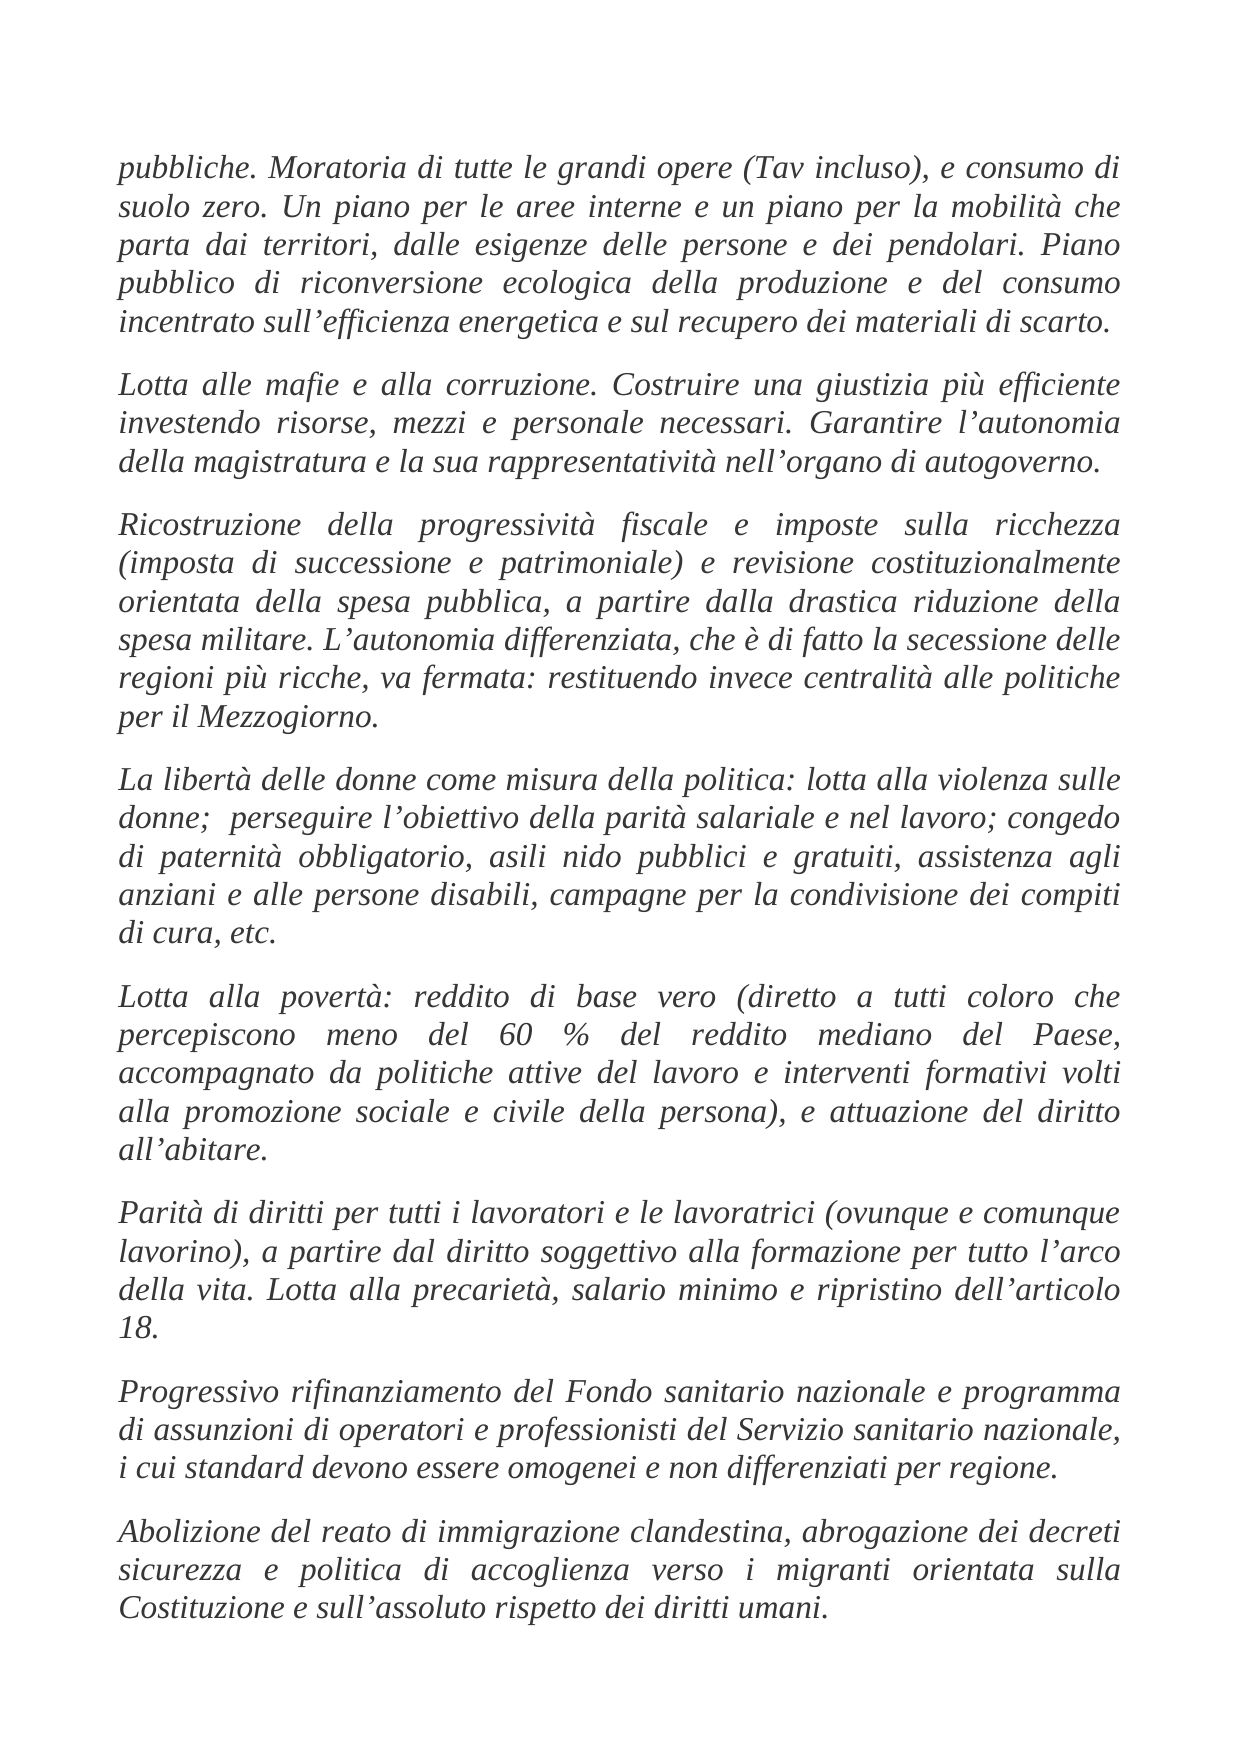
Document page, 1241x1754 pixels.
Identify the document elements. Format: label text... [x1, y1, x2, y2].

text Parità di diritti per tutti i lavoratori e le lavoratrici (ovunque e comunque lavorino), a partire dal diritto soggettivo alla formazione per tutto l’arco della vita. Lotta alla precarietà, salario minimo e ripristino dell’articolo 18. [118, 1193, 1122, 1346]
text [118, 148, 1122, 339]
text Lotta alla povertà: reddito di base vero (diretto a tutti coloro che percepiscono meno del 60 % del reddito mediano del Paese, accompagnato da politiche attive del lavoro e interventi formativi volti alla promozione sociale e civile della persona), e attuazione del diritto all’abitare. [118, 976, 1122, 1168]
text Ricostruzione della progressività fiscale e imposte sulla ricchezza (imposta di successione e patrimoniale) e revisione costituzionalmente orientata della spesa pubblica, a partire dalla drastica riduzione della spesa militare. L’autonomia differenziata, che è di fatto la secessione delle regioni più ricche, va fermata: restituendo invece centralità alle politiche per il Mezzogiorno. [118, 504, 1122, 734]
text Progressivo rifinanziamento del Fondo sanitario nazionale e programma di assunzioni di operatori e professionisti del Servizio sanitario nazionale, i cui standard devono essere omogenei e non differenziati per regione. [118, 1371, 1122, 1486]
text Lotta alle mafie e alla corruzione. Costruire una giustizia più efficiente investendo risorse, mezzi e personale necessari. Garantire l’autonomia della magistratura e la sua rappresentatività nell’organo di autogoverno. [118, 364, 1122, 479]
text Abolizione del reato di immigrazione clandestina, abrogazione dei decreti sicurezza e politica di accoglienza verso i migranti orientata sulla Costituzione e sull’assoluto rispetto dei diritti umani. [118, 1511, 1122, 1626]
text La libertà delle donne come misura della politica: lotta alla violenza sulle donne; perseguire l’obiettivo della parità salariale e nel lavoro; congedo di paternità obbligatorio, asili nido pubblici e gratuiti, assistenza agli anziani e alle persone disabili, campagne per la condivisione dei compiti di cura, etc. [118, 759, 1122, 951]
